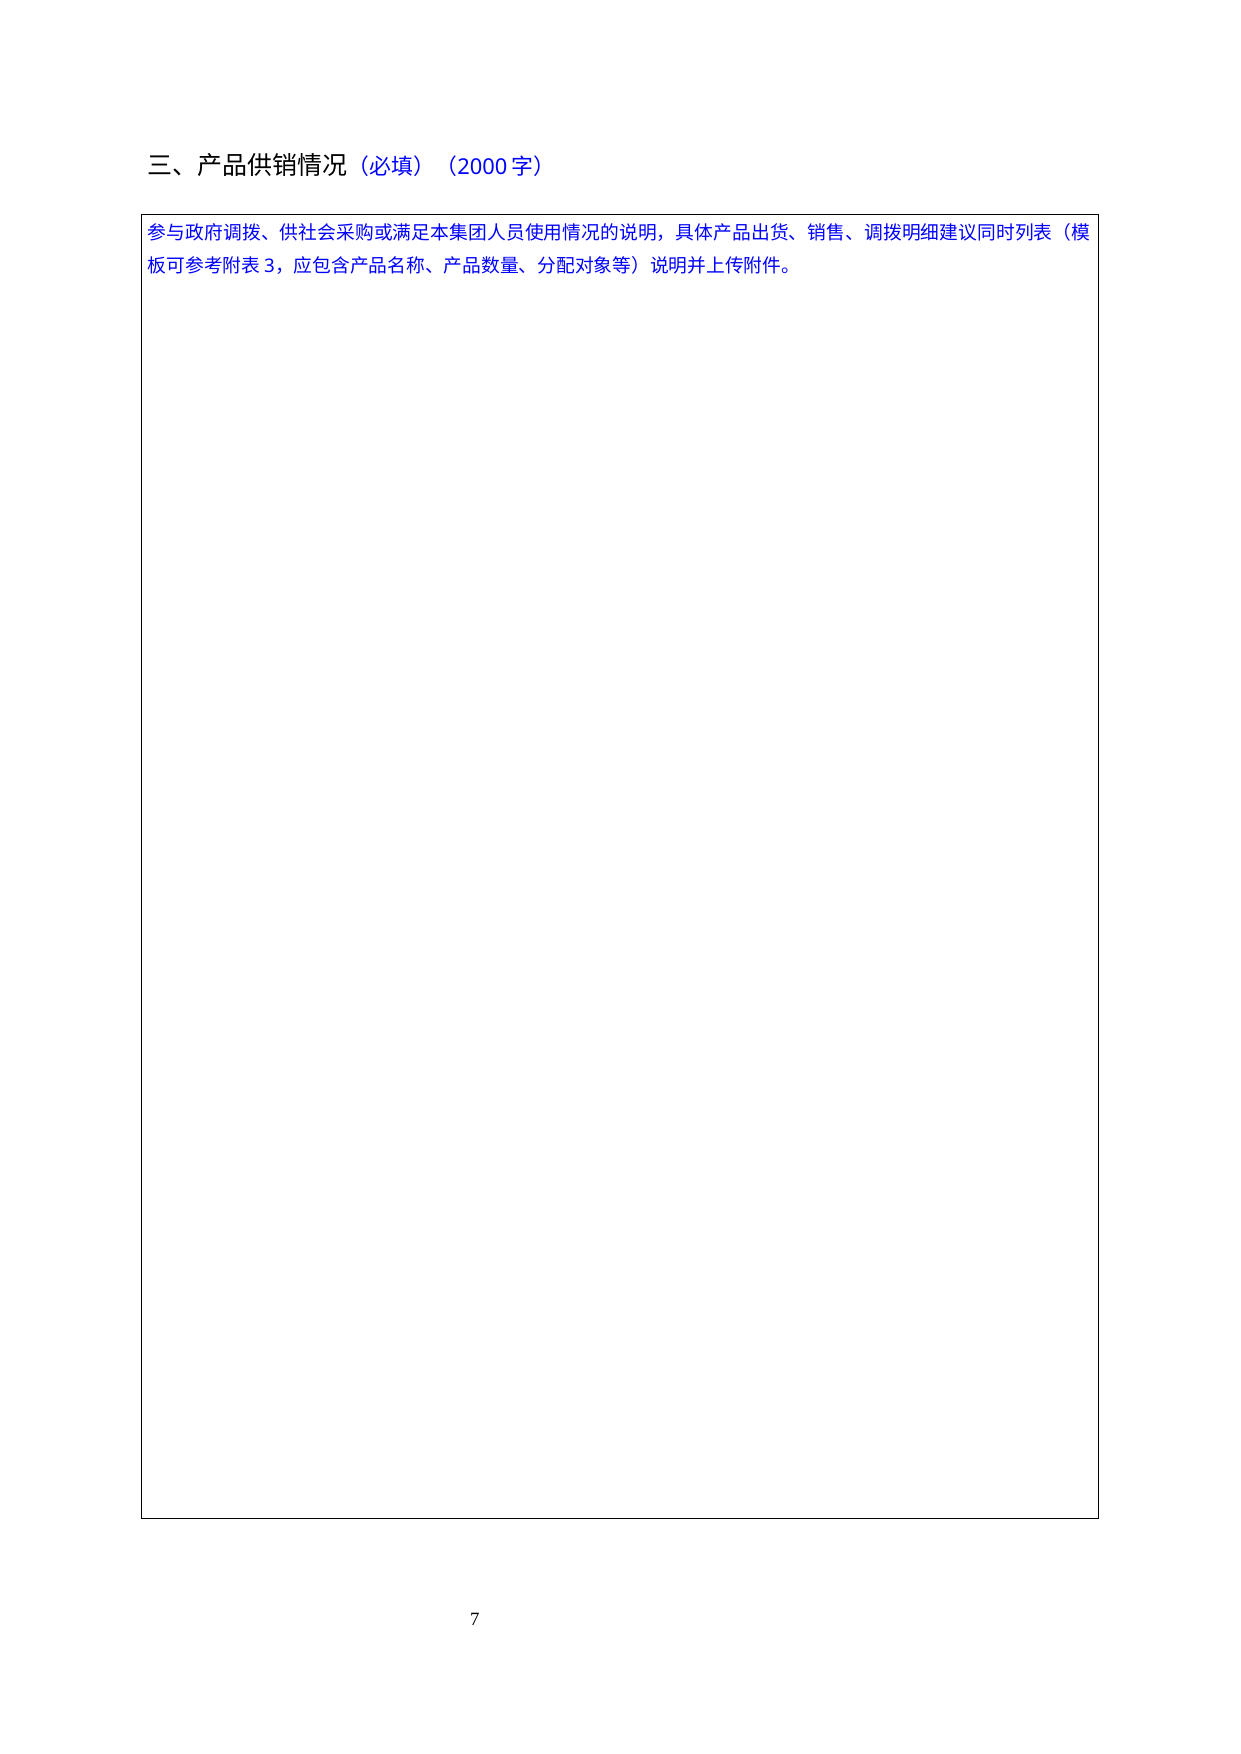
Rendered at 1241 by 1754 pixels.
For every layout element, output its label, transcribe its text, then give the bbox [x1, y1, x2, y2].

text 三、产品供销情况（必填）（2000字） [148, 131, 1093, 196]
table_header 参与政府调拨、供社会采购或满足本集团人员使用情况的说明，具体产品出货、销售、调拨明细建议同时列表（模板可参考附表3，应包含产品名称、产品数量、分配对象等）说明并上传附件。 [142, 215, 1098, 1518]
